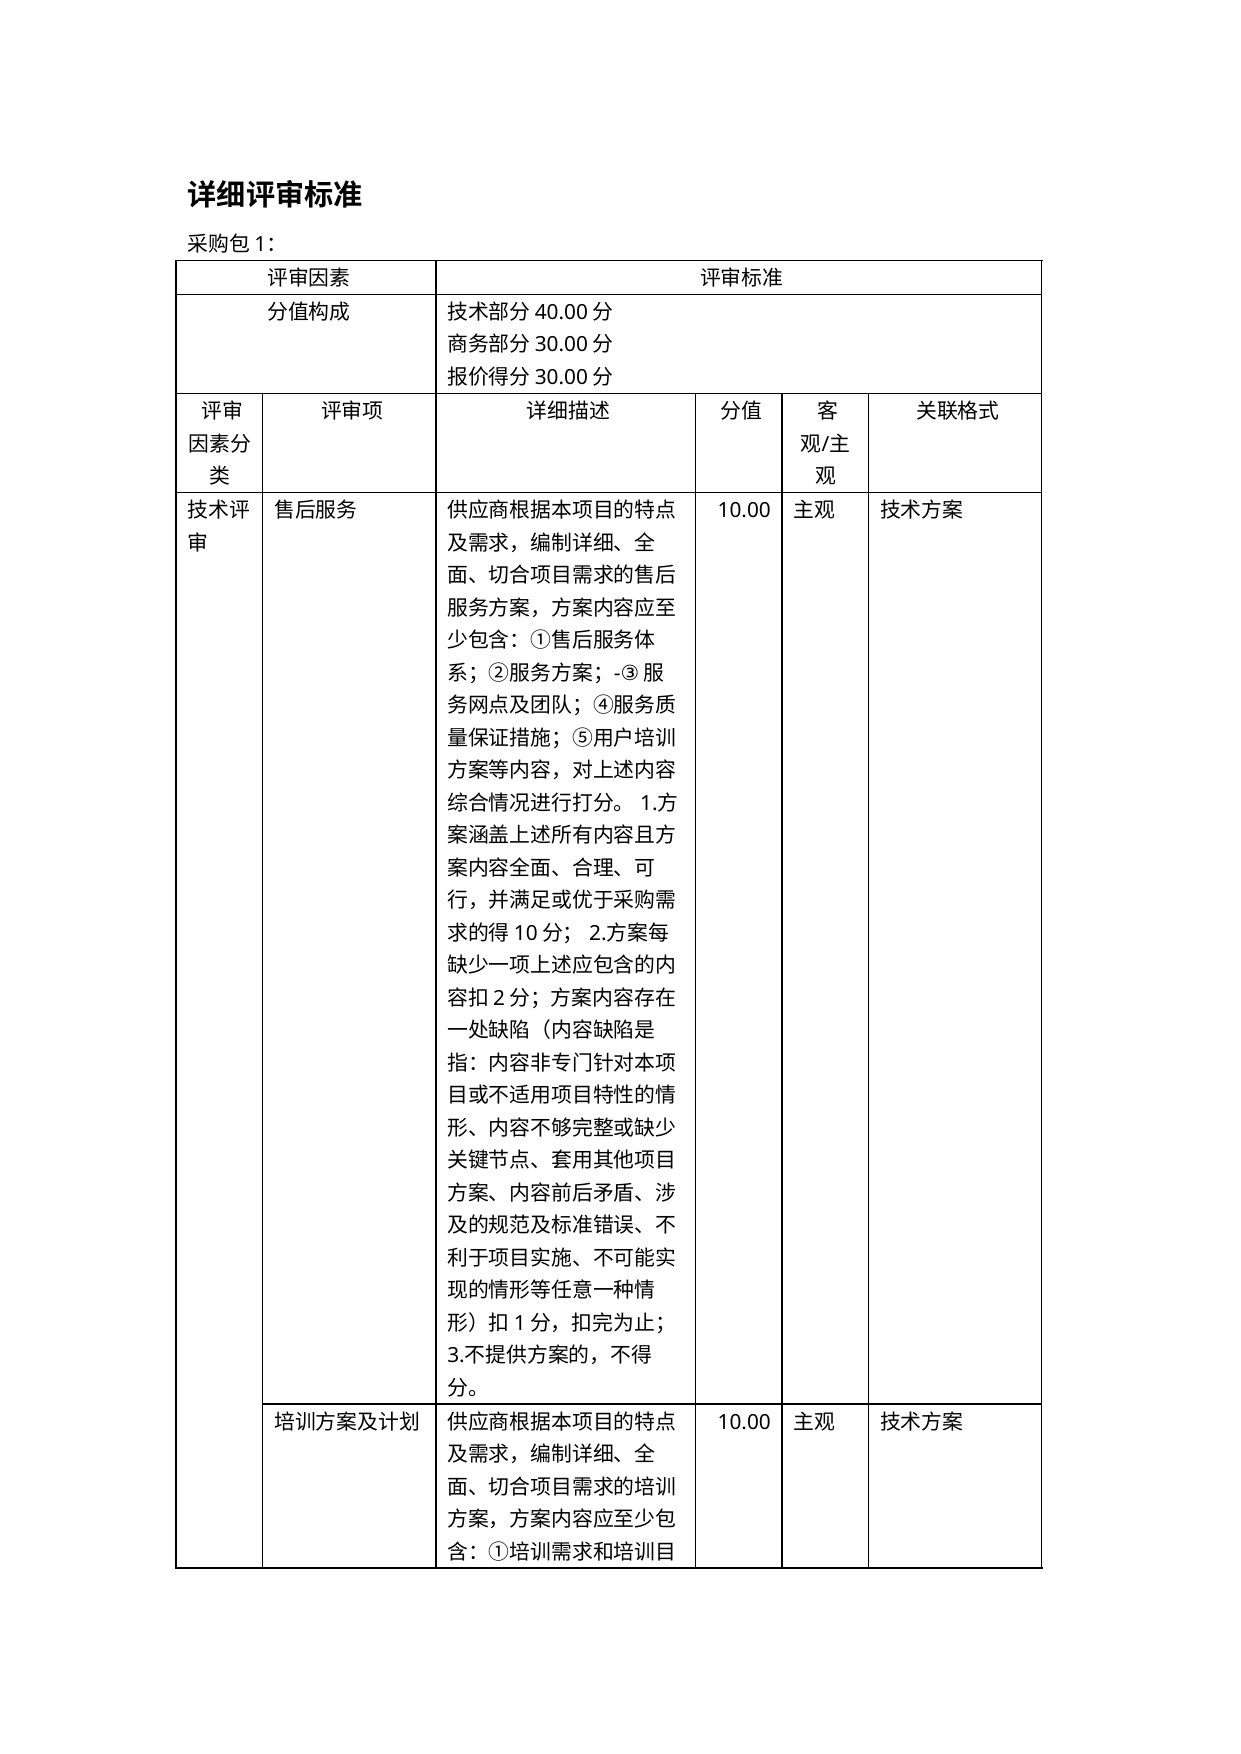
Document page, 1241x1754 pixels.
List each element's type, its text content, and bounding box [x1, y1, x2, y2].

table_cell 培训方案及计划 [263, 1405, 435, 1567]
table_cell 分值 [696, 394, 781, 492]
table_cell 售后服务 [263, 493, 435, 1403]
table_header 评审标准 [437, 261, 1041, 293]
table_header 评审因素 [177, 261, 435, 293]
table_cell 技术方案 [869, 1405, 1041, 1567]
table_cell 技术评审 [177, 493, 262, 1567]
table_cell 技术部分40.00分 商务部分30.00分 报价得分30.00分 [437, 295, 1041, 393]
table_cell 主观 [783, 493, 868, 1403]
table_cell 详细描述 [437, 394, 695, 492]
table_cell 评审因素分类 [177, 394, 262, 492]
table_cell 关联格式 [869, 394, 1041, 492]
text 详细评审标准 [187, 162, 1053, 227]
table_cell 10.00 [696, 1405, 781, 1567]
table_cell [437, 1405, 695, 1567]
table_cell 供应商根据本项目的特点及需求，编制详细、全面、切合项目需求的售后服务方案，方案内容应至少包含：①售后服务体系；②服务方案；-③服务网点及团队；④服务质量保证措施；⑤用户培训方案等内容，对上述内容综合情况进行打分。 1.方案涵盖上述所有内容且方案内容全面、合理、可行，并满足或优于采购需求的得10分； 2.方案每缺少一项上述应包含的内容扣2分；方案内容存在一处缺陷（内容缺陷是指：内容非专门针对本项目或不适用项目特性的情形、内容不够完整或缺少关键节点、套用其他项目方案、内容前后矛盾、涉及的规范及标准错误、不利于项目实施、不可能实现的情形等任意一种情形）扣1分，扣完为止； 3.不提供方案的，不得分。 [437, 493, 695, 1403]
text 采购包1： [187, 227, 1053, 259]
table_cell 技术方案 [869, 493, 1041, 1403]
table_cell 10.00 [696, 493, 781, 1403]
table_cell 分值构成 [177, 295, 435, 393]
table_cell 评审项 [263, 394, 435, 492]
table_cell 客观/主观 [783, 394, 868, 492]
table_cell 主观 [783, 1405, 868, 1567]
